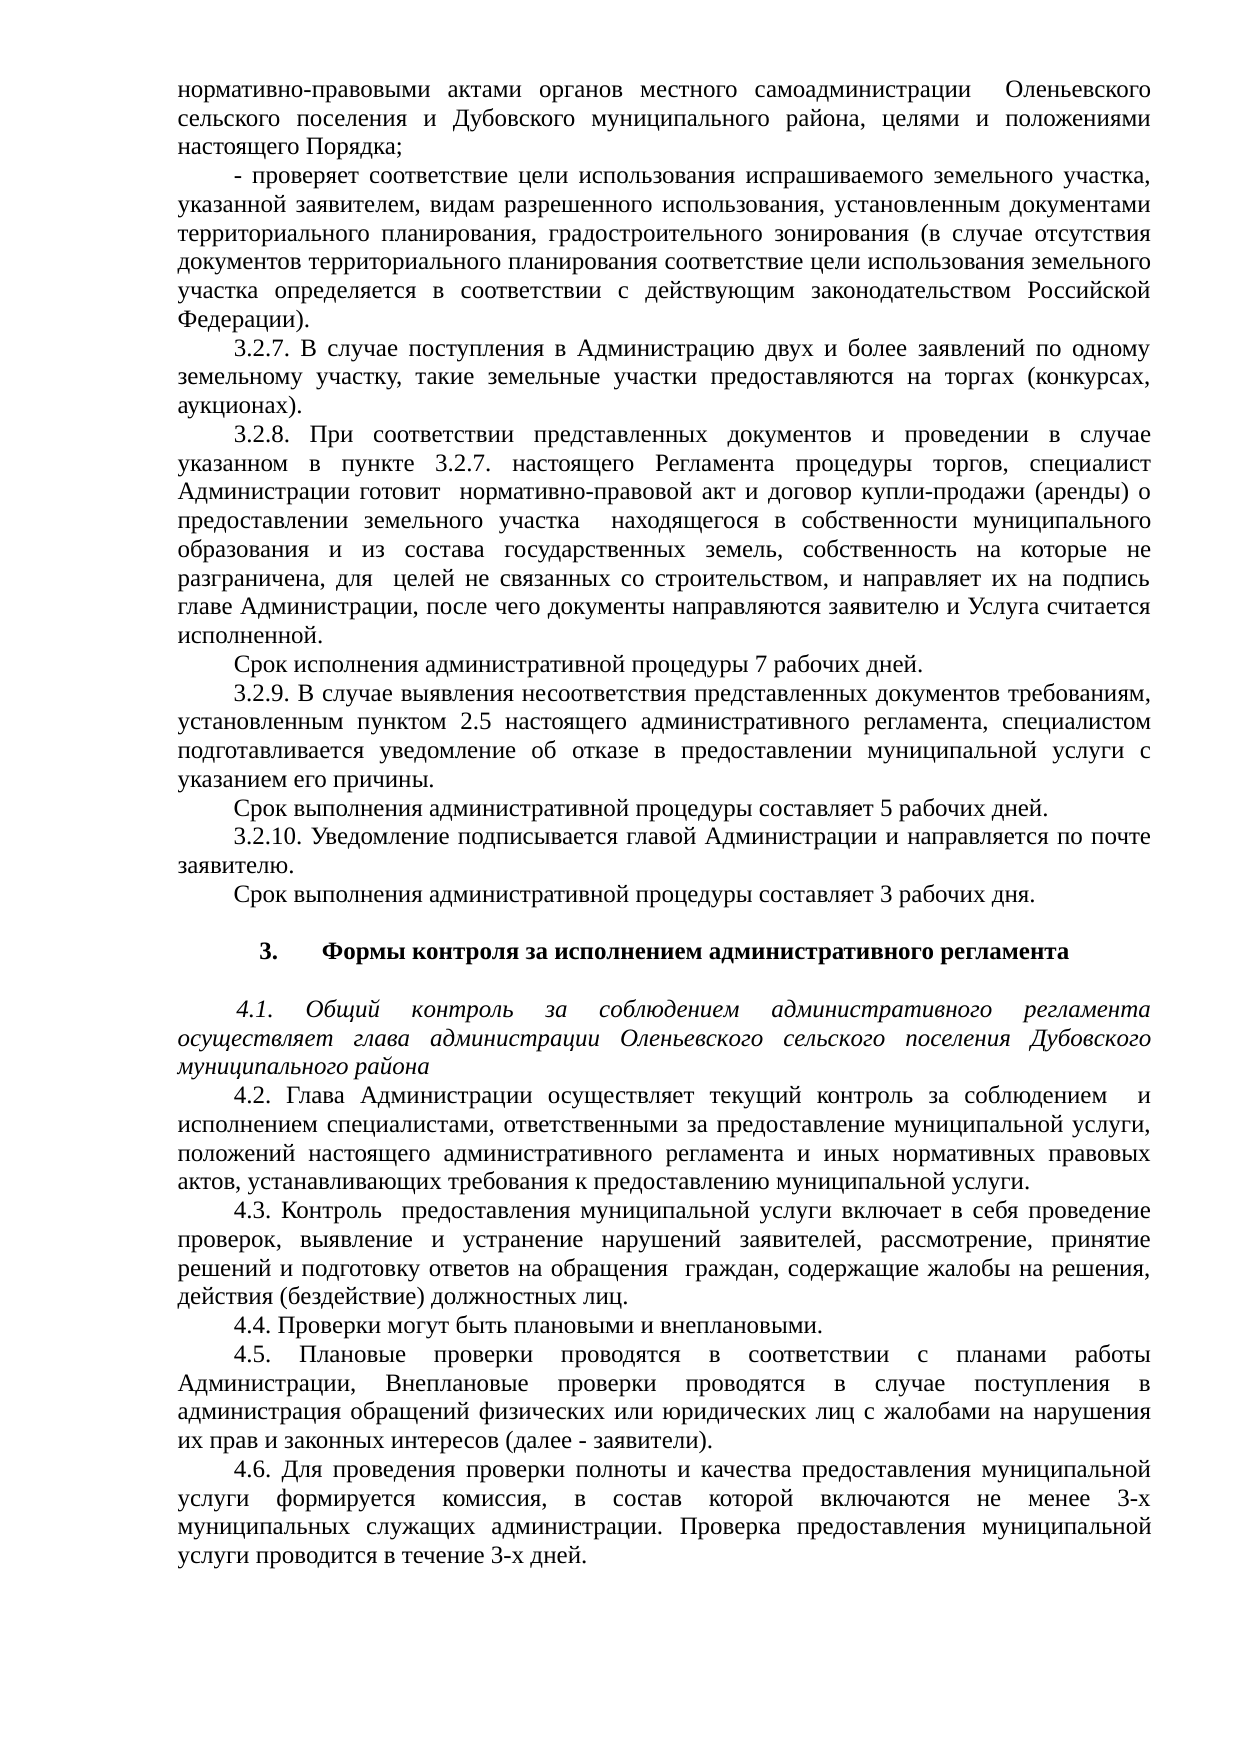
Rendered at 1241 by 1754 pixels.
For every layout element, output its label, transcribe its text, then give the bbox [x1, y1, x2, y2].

text 4.5. Плановые проверки проводятся в соответствии с планами работы Администрации, Внеплановые проверки проводятся в случае поступления в администрация обращений физических или юридических лиц с жалобами на нарушения их прав и законных интересов (далее - заявители). [177, 1339, 1152, 1454]
text 4.2. Глава Администрации осуществляет текущий контроль за соблюдением и исполнением специалистами, ответственными за предоставление муниципальной услуги, положений настоящего административного регламента и иных нормативных правовых актов, устанавливающих требования к предоставлению муниципальной услуги. [177, 1080, 1152, 1195]
text Срок исполнения административной процедуры 7 рабочих дней. [177, 649, 1152, 678]
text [177, 74, 1152, 160]
subtitle 4.1. Общий контроль за соблюдением административного регламента осуществляет глава администрации Оленьевского сельского поселения Дубовского муниципального района [177, 994, 1152, 1080]
text 3.2.10. Уведомление подписывается главой Администрации и направляется по почте заявителю. [177, 821, 1152, 879]
text 4.6. Для проведения проверки полноты и качества предоставления муниципальной услуги формируется комиссия, в состав которой включаются не менее 3-х муниципальных служащих администрации. Проверка предоставления муниципальной услуги проводится в течение 3-х дней. [177, 1454, 1152, 1569]
list Формы контроля за исполнением административного регламента [177, 936, 1152, 965]
text - проверяет соответствие цели использования испрашиваемого земельного участка, указанной заявителем, видам разрешенного использования, установленным документами территориального планирования, градостроительного зонирования (в случае отсутствия документов территориального планирования соответствие цели использования земельного участка определяется в соответствии с действующим законодательством Российской Федерации). [177, 160, 1152, 333]
text Срок выполнения административной процедуры составляет 3 рабочих дня. [177, 879, 1152, 908]
text 4.4. Проверки могут быть плановыми и внеплановыми. [177, 1310, 1152, 1339]
text 3.2.8. При соответствии представленных документов и проведении в случае указанном в пункте 3.2.7. настоящего Регламента процедуры торгов, специалист Администрации готовит нормативно-правовой акт и договор купли-продажи (аренды) о предоставлении земельного участка находящегося в собственности муниципального образования и из состава государственных земель, собственность на которые не разграничена, для целей не связанных со строительством, и направляет их на подпись главе Администрации, после чего документы направляются заявителю и Услуга считается исполненной. [177, 419, 1152, 649]
text Срок выполнения административной процедуры составляет 5 рабочих дней. [177, 793, 1152, 821]
text 3.2.7. В случае поступления в Администрацию двух и более заявлений по одному земельному участку, такие земельные участки предоставляются на торгах (конкурсах, аукционах). [177, 333, 1152, 419]
text 3.2.9. В случае выявления несоответствия представленных документов требованиям, установленным пунктом 2.5 настоящего административного регламента, специалистом подготавливается уведомление об отказе в предоставлении муниципальной услуги с указанием его причины. [177, 678, 1152, 793]
text 4.3. Контроль предоставления муниципальной услуги включает в себя проведение проверок, выявление и устранение нарушений заявителей, рассмотрение, принятие решений и подготовку ответов на обращения граждан, содержащие жалобы на решения, действия (бездействие) должностных лиц. [177, 1195, 1152, 1310]
